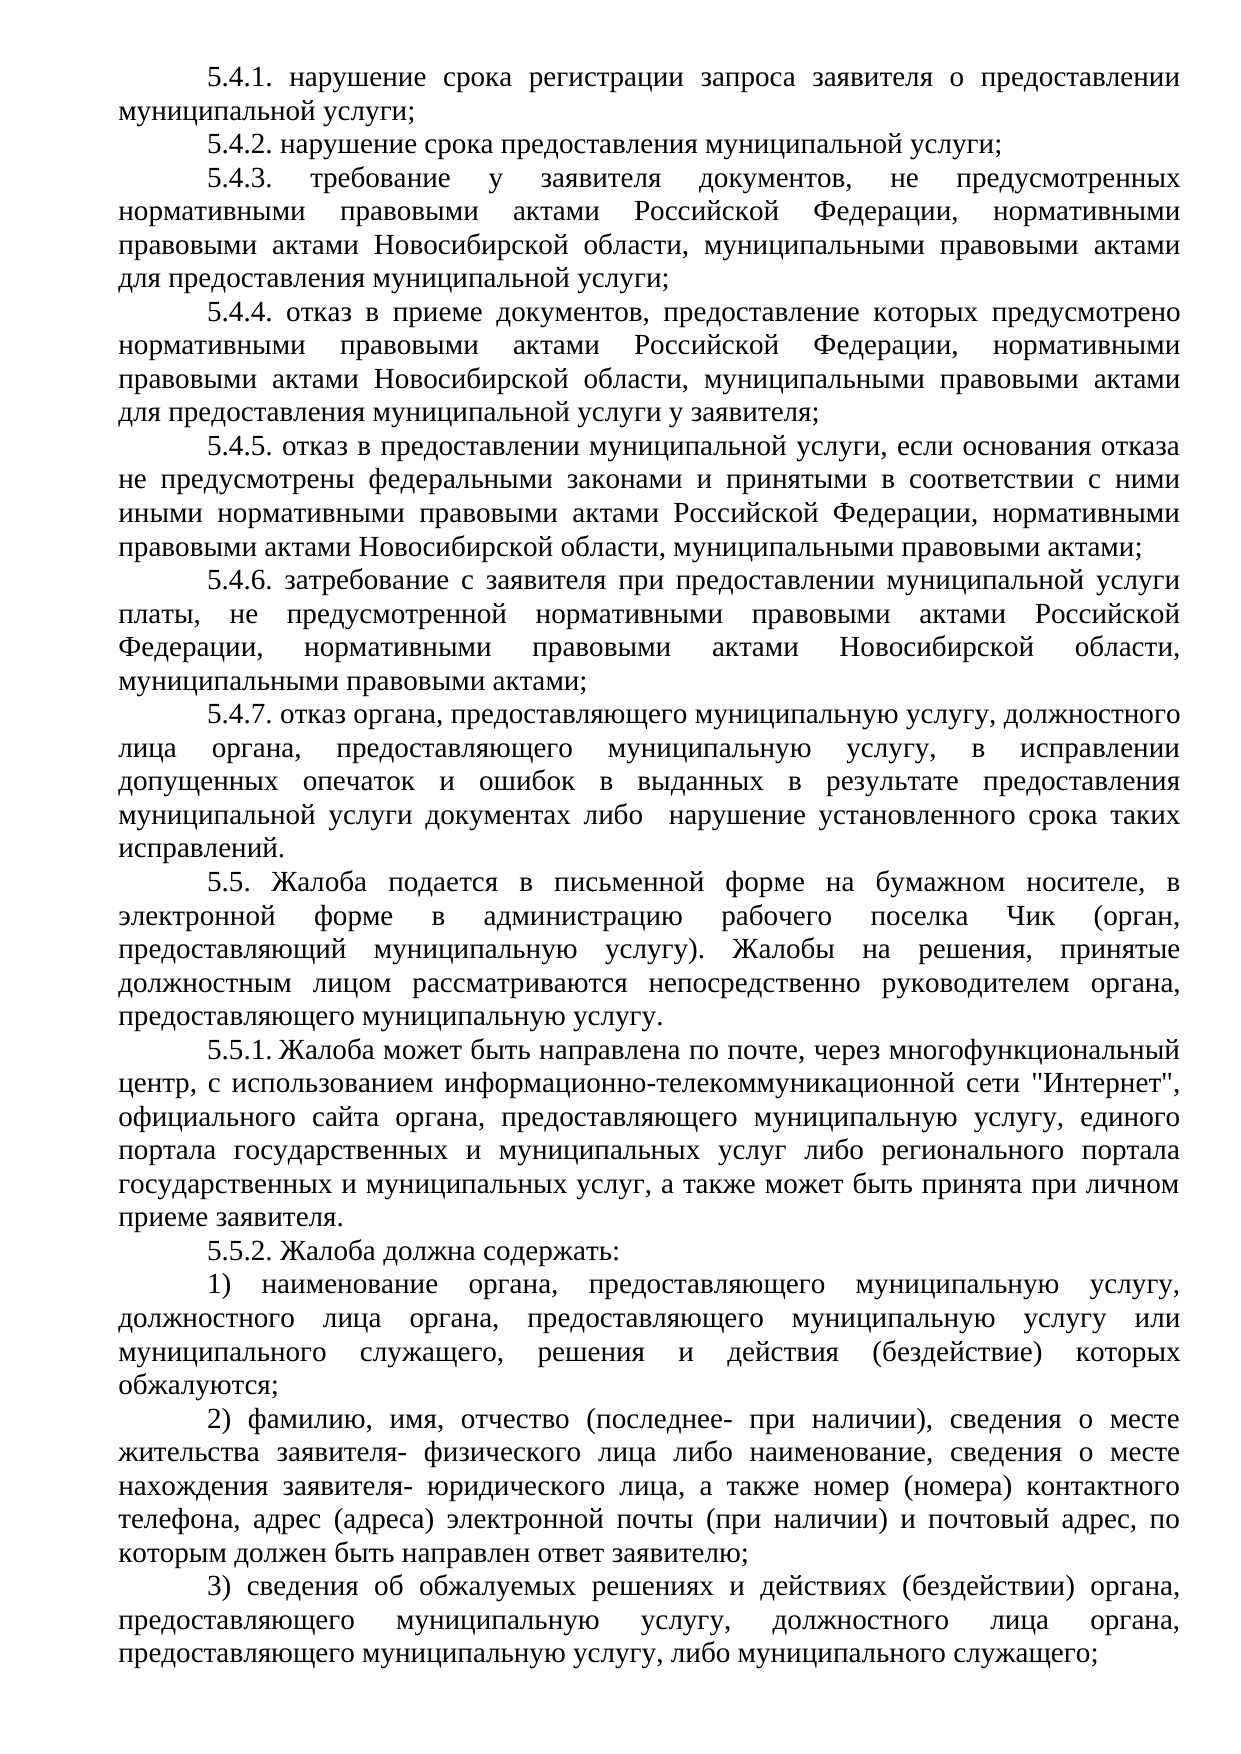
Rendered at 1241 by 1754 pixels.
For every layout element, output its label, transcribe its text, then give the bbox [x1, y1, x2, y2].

text 1) наименование органа, предоставляющего муниципальную услугу, должностного лица органа, предоставляющего муниципальную услугу или муниципального служащего, решения и действия (бездействие) которых обжалуются; [118, 1267, 1181, 1401]
text 5.5.1. Жалоба может быть направлена по почте, через многофункциональный центр, с использованием информационно-телекоммуникационной сети "Интернет", официального сайта органа, предоставляющего муниципальную услугу, единого портала государственных и муниципальных услуг либо регионального портала государственных и муниципальных услуг, а также может быть принята при личном приеме заявителя. [118, 1032, 1181, 1233]
text 5.4.7. отказ органа, предоставляющего муниципальную услугу, должностного лица органа, предоставляющего муниципальную услугу, в исправлении допущенных опечаток и ошибок в выданных в результате предоставления муниципальной услуги документах либо нарушение установленного срока таких исправлений. [118, 696, 1181, 864]
text 5.5.2. Жалоба должна содержать: [118, 1233, 1181, 1267]
text 5.4.6. затребование с заявителя при предоставлении муниципальной услуги платы, не предусмотренной нормативными правовыми актами Российской Федерации, нормативными правовыми актами Новосибирской области, муниципальными правовыми актами; [118, 562, 1181, 696]
text 2) фамилию, имя, отчество (последнее- при наличии), сведения о месте жительства заявителя- физического лица либо наименование, сведения о месте нахождения заявителя- юридического лица, а также номер (номера) контактного телефона, адрес (адреса) электронной почты (при наличии) и почтовый адрес, по которым должен быть направлен ответ заявителю; [118, 1401, 1181, 1568]
text 5.4.5. отказ в предоставлении муниципальной услуги, если основания отказа не предусмотрены федеральными законами и принятыми в соответствии с ними иными нормативными правовыми актами Российской Федерации, нормативными правовыми актами Новосибирской области, муниципальными правовыми актами; [118, 428, 1181, 562]
text 5.4.1. нарушение срока регистрации запроса заявителя о предоставлении муниципальной услуги; [118, 59, 1181, 126]
text 3) сведения об обжалуемых решениях и действиях (бездействии) органа, предоставляющего муниципальную услугу, должностного лица органа, предоставляющего муниципальную услугу, либо муниципального служащего; [118, 1568, 1181, 1669]
text 5.4.2. нарушение срока предоставления муниципальной услуги; [118, 126, 1181, 160]
text 5.5. Жалоба подается в письменной форме на бумажном носителе, в электронной форме в администрацию рабочего поселка Чик (орган, предоставляющий муниципальную услугу). Жалобы на решения, принятые должностным лицом рассматриваются непосредственно руководителем органа, предоставляющего муниципальную услугу. [118, 864, 1181, 1032]
text 5.4.4. отказ в приеме документов, предоставление которых предусмотрено нормативными правовыми актами Российской Федерации, нормативными правовыми актами Новосибирской области, муниципальными правовыми актами для предоставления муниципальной услуги у заявителя; [118, 294, 1181, 428]
text 5.4.3. требование у заявителя документов, не предусмотренных нормативными правовыми актами Российской Федерации, нормативными правовыми актами Новосибирской области, муниципальными правовыми актами для предоставления муниципальной услуги; [118, 160, 1181, 294]
